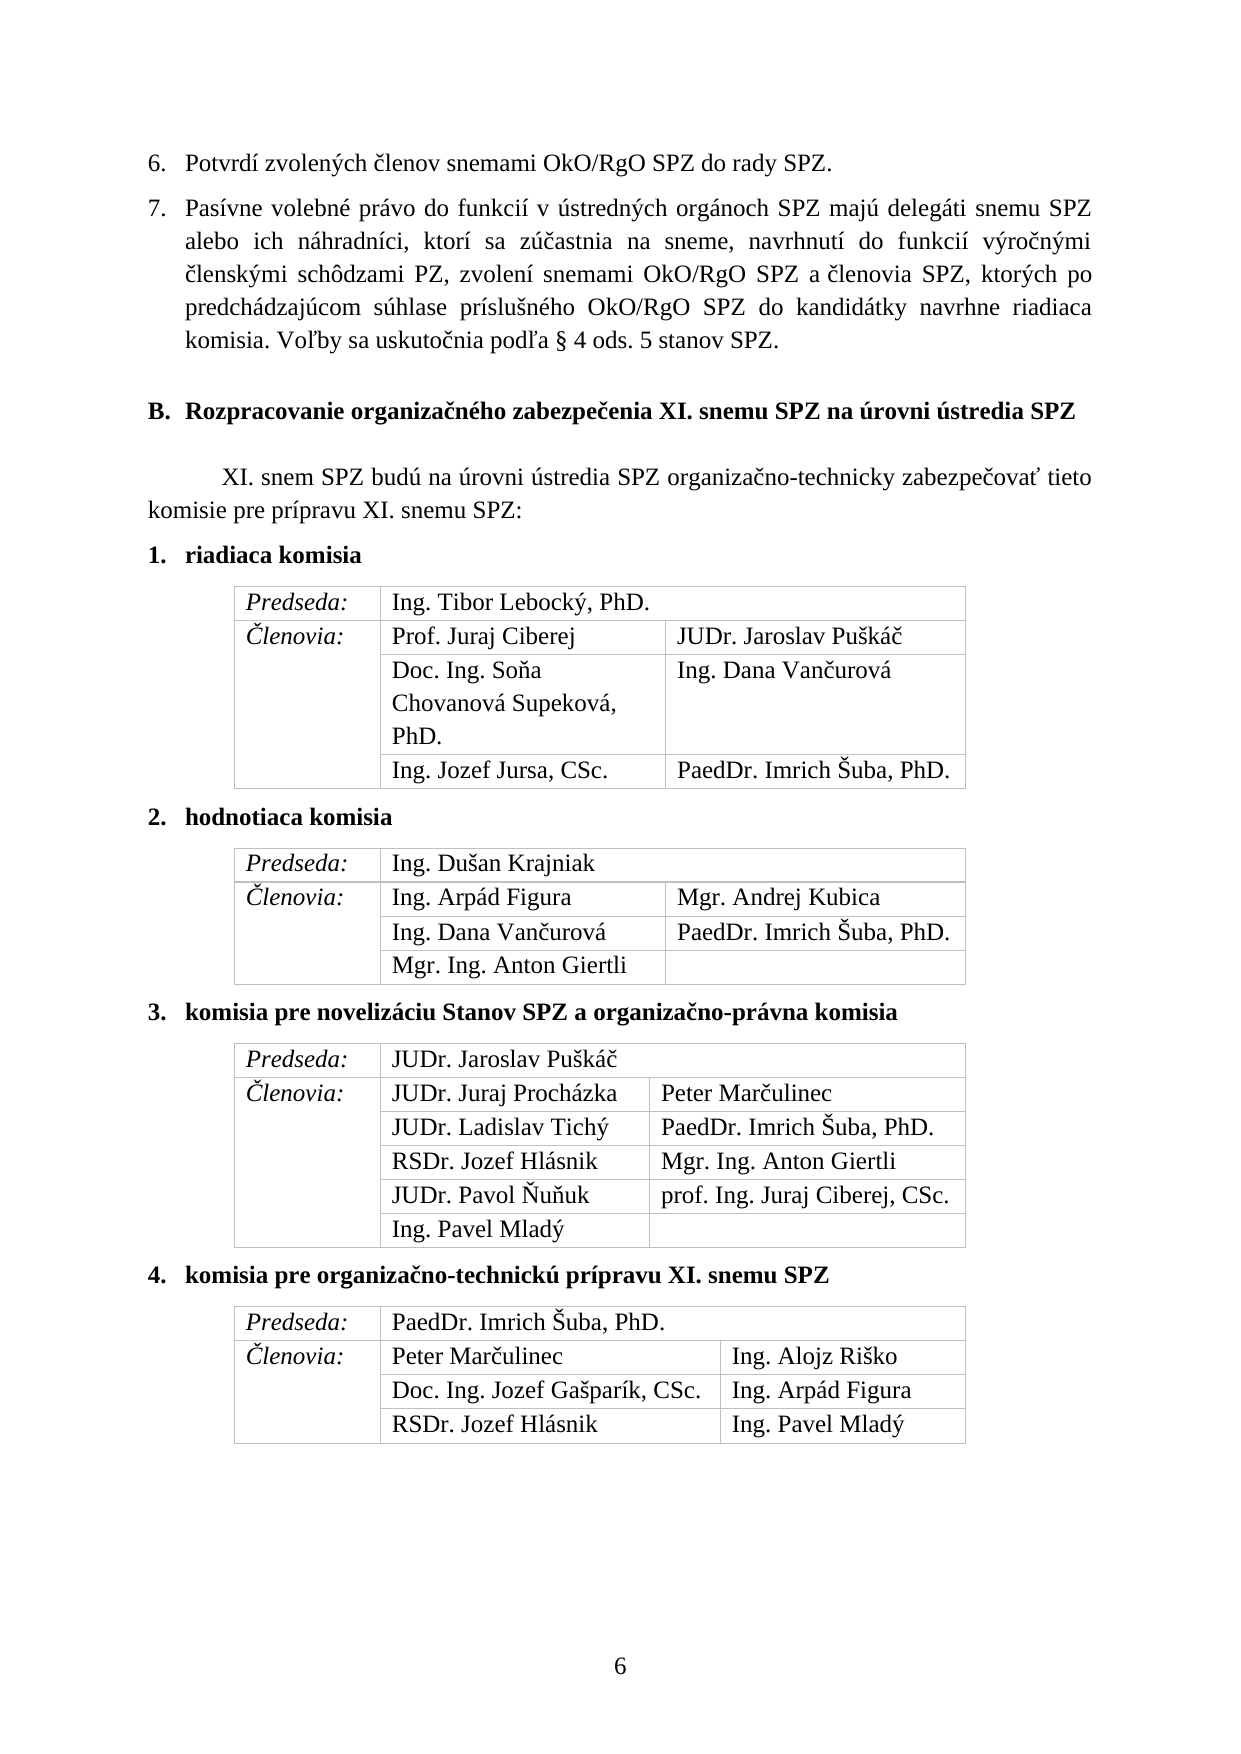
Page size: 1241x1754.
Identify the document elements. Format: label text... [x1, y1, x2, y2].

table_cell Peter Marčulinec [381, 1341, 720, 1374]
list hodnotiaca komisia [148, 802, 1093, 831]
table_cell JUDr. Juraj Procházka [381, 1078, 649, 1111]
table_cell RSDr. Jozef Hlásnik [381, 1409, 720, 1442]
list komisia pre novelizáciu Stanov SPZ a organizačno-právna komisia [148, 997, 1093, 1026]
list Pasívne volebné právo do funkcií v ústredných orgánoch SPZ majú delegáti snemu SPZ alebo ich náhradníci, ktorí sa zúčastnia na sneme, navrhnutí do funkcií výročnými členskými schôdzami PZ, zvolení snemami OkO/RgO SPZ a členovia SPZ, ktorých po predchádzajúcom súhlase príslušného OkO/RgO SPZ do kandidátky navrhne riadiaca komisia. Voľby sa uskutočnia podľa § 4 ods. 5 stanov SPZ. [148, 193, 1093, 354]
table_cell PaedDr. Imrich Šuba, PhD. [666, 755, 965, 788]
table_cell Prof. Juraj Ciberej [381, 621, 665, 654]
list Potvrdí zvolených členov snemami OkO/RgO SPZ do rady SPZ. [148, 148, 1093, 176]
table_cell Ing. Alojz Riško [721, 1341, 965, 1374]
table_header Predseda: [235, 1044, 380, 1077]
table_cell Ing. Arpád Figura [721, 1375, 965, 1408]
table_cell Doc. Ing. Soňa Chovanová Supeková, PhD. [381, 655, 665, 754]
table_cell Členovia: [235, 621, 380, 788]
table_cell Ing. Pavel Mladý [721, 1409, 965, 1442]
table_cell Doc. Ing. Jozef Gašparík, CSc. [381, 1375, 720, 1408]
table_cell RSDr. Jozef Hlásnik [381, 1146, 649, 1179]
table_cell prof. Ing. Juraj Ciberej, CSc. [650, 1180, 965, 1213]
table_header Ing. Tibor Lebocký, PhD. [381, 587, 965, 620]
table_cell Peter Marčulinec [650, 1078, 965, 1111]
table_cell [666, 951, 965, 984]
table_cell PaedDr. Imrich Šuba, PhD. [666, 917, 965, 949]
table_cell JUDr. Pavol Ňuňuk [381, 1180, 649, 1213]
table_cell PaedDr. Imrich Šuba, PhD. [650, 1112, 965, 1145]
table_cell Členovia: [235, 883, 380, 984]
table_header PaedDr. Imrich Šuba, PhD. [381, 1307, 965, 1340]
table_cell Členovia: [235, 1078, 380, 1247]
table_cell Mgr. Ing. Anton Giertli [381, 951, 665, 984]
table_cell Ing. Arpád Figura [381, 883, 665, 916]
table_cell Ing. Pavel Mladý [381, 1214, 649, 1247]
table_cell Mgr. Andrej Kubica [666, 883, 965, 916]
table_cell [650, 1214, 965, 1247]
table_header Ing. Dušan Krajniak [381, 849, 965, 881]
table_cell Mgr. Ing. Anton Giertli [650, 1146, 965, 1179]
table_cell JUDr. Ladislav Tichý [381, 1112, 649, 1145]
table_cell Členovia: [235, 1341, 380, 1442]
list komisia pre organizačno-technickú prípravu XI. snemu SPZ [148, 1261, 1093, 1289]
list riadiaca komisia [148, 541, 1093, 569]
text XI. snem SPZ budú na úrovni ústredia SPZ organizačno-technicky zabezpečovať tieto komisie pre prípravu XI. snemu SPZ: [148, 462, 1093, 524]
subtitle Rozpracovanie organizačného zabezpečenia XI. snemu SPZ na úrovni ústredia SPZ [148, 396, 1093, 424]
table_header Predseda: [235, 587, 380, 620]
table_header JUDr. Jaroslav Puškáč [381, 1044, 965, 1077]
table_cell Ing. Jozef Jursa, CSc. [381, 755, 665, 788]
table_header Predseda: [235, 1307, 380, 1340]
table_cell JUDr. Jaroslav Puškáč [666, 621, 965, 654]
table_header Predseda: [235, 849, 380, 881]
table_cell Ing. Dana Vančurová [381, 917, 665, 949]
table_cell Ing. Dana Vančurová [666, 655, 965, 754]
